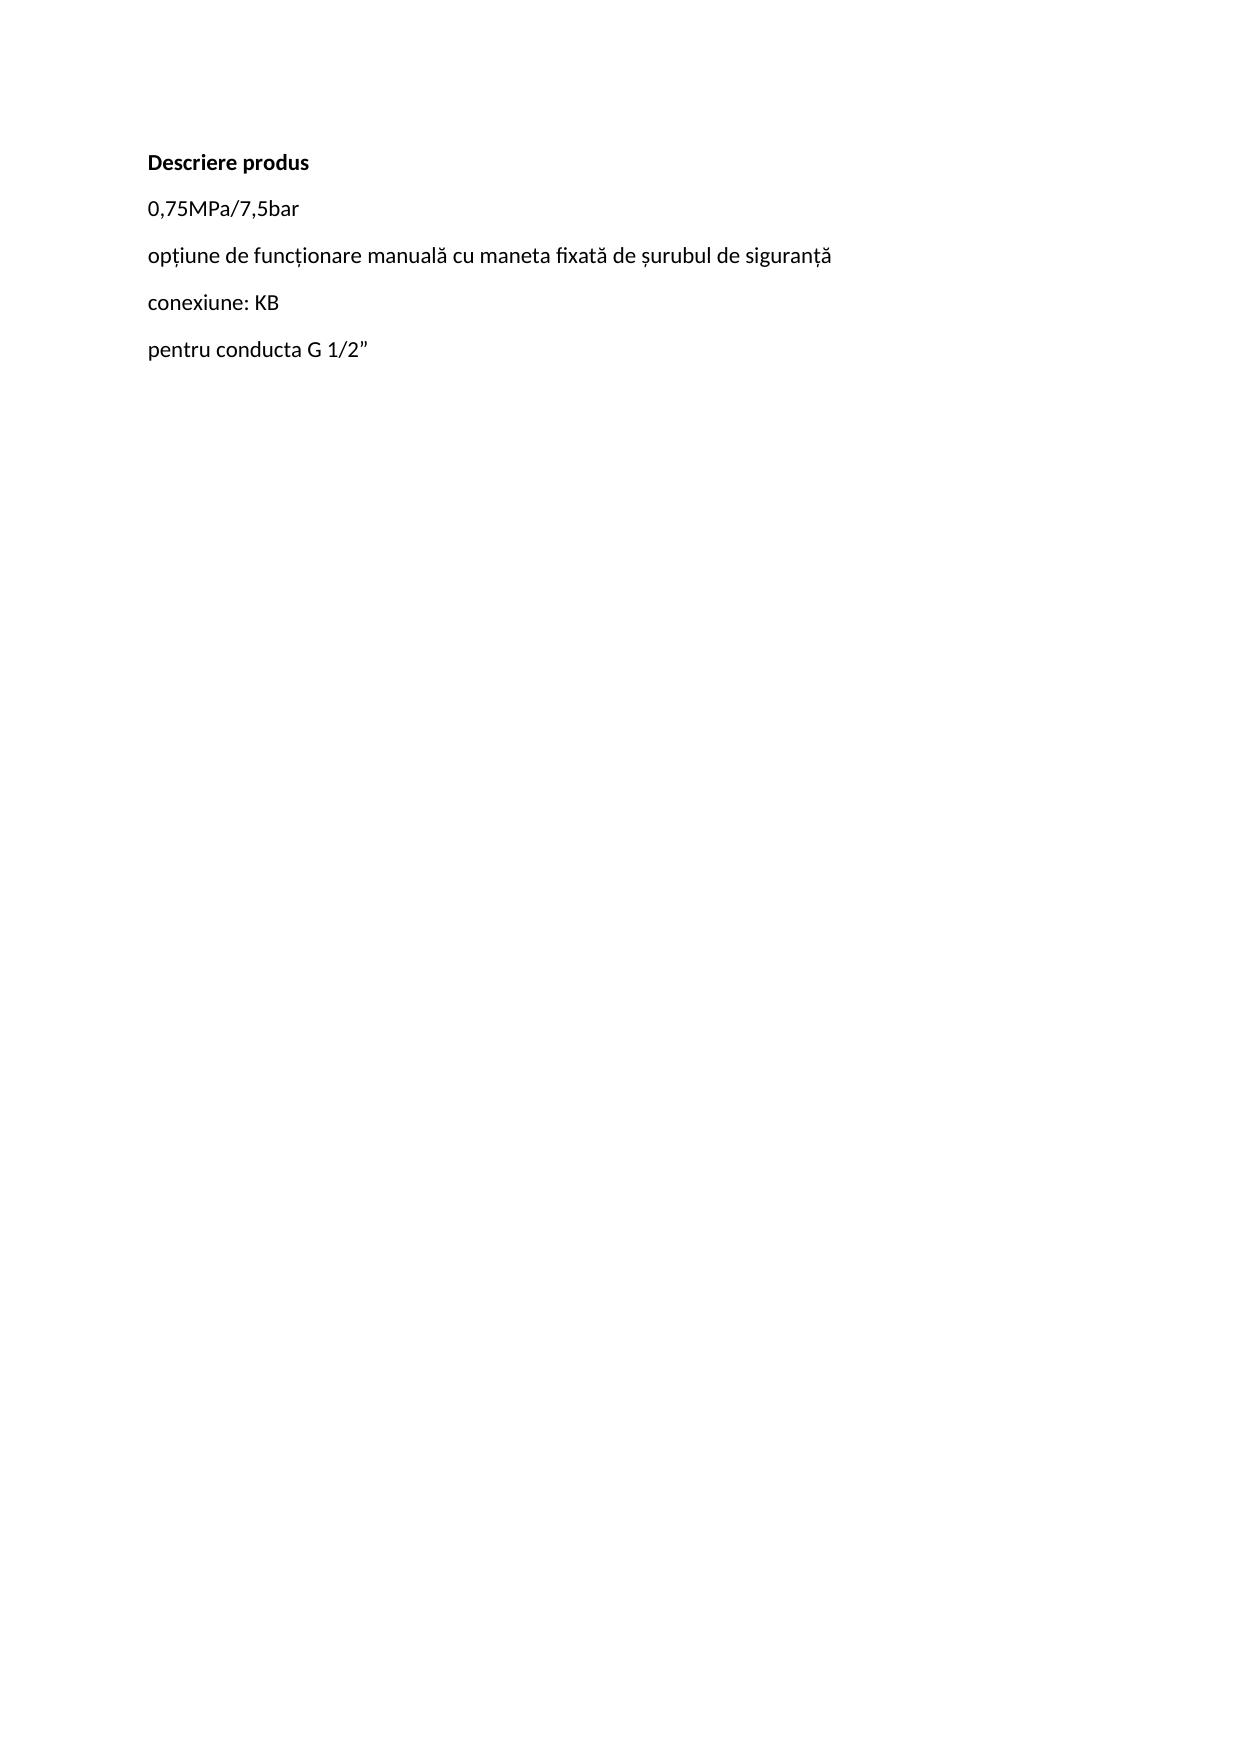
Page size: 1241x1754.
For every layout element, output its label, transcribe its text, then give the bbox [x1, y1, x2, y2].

text 0,75MPa/7,5bar [148, 194, 1093, 222]
text pentru conducta G 1/2” [148, 335, 1093, 363]
text opțiune de funcționare manuală cu maneta fixată de șurubul de siguranță [148, 241, 1093, 269]
text Descriere produs [148, 148, 1093, 176]
text conexiune: KB [148, 288, 1093, 316]
